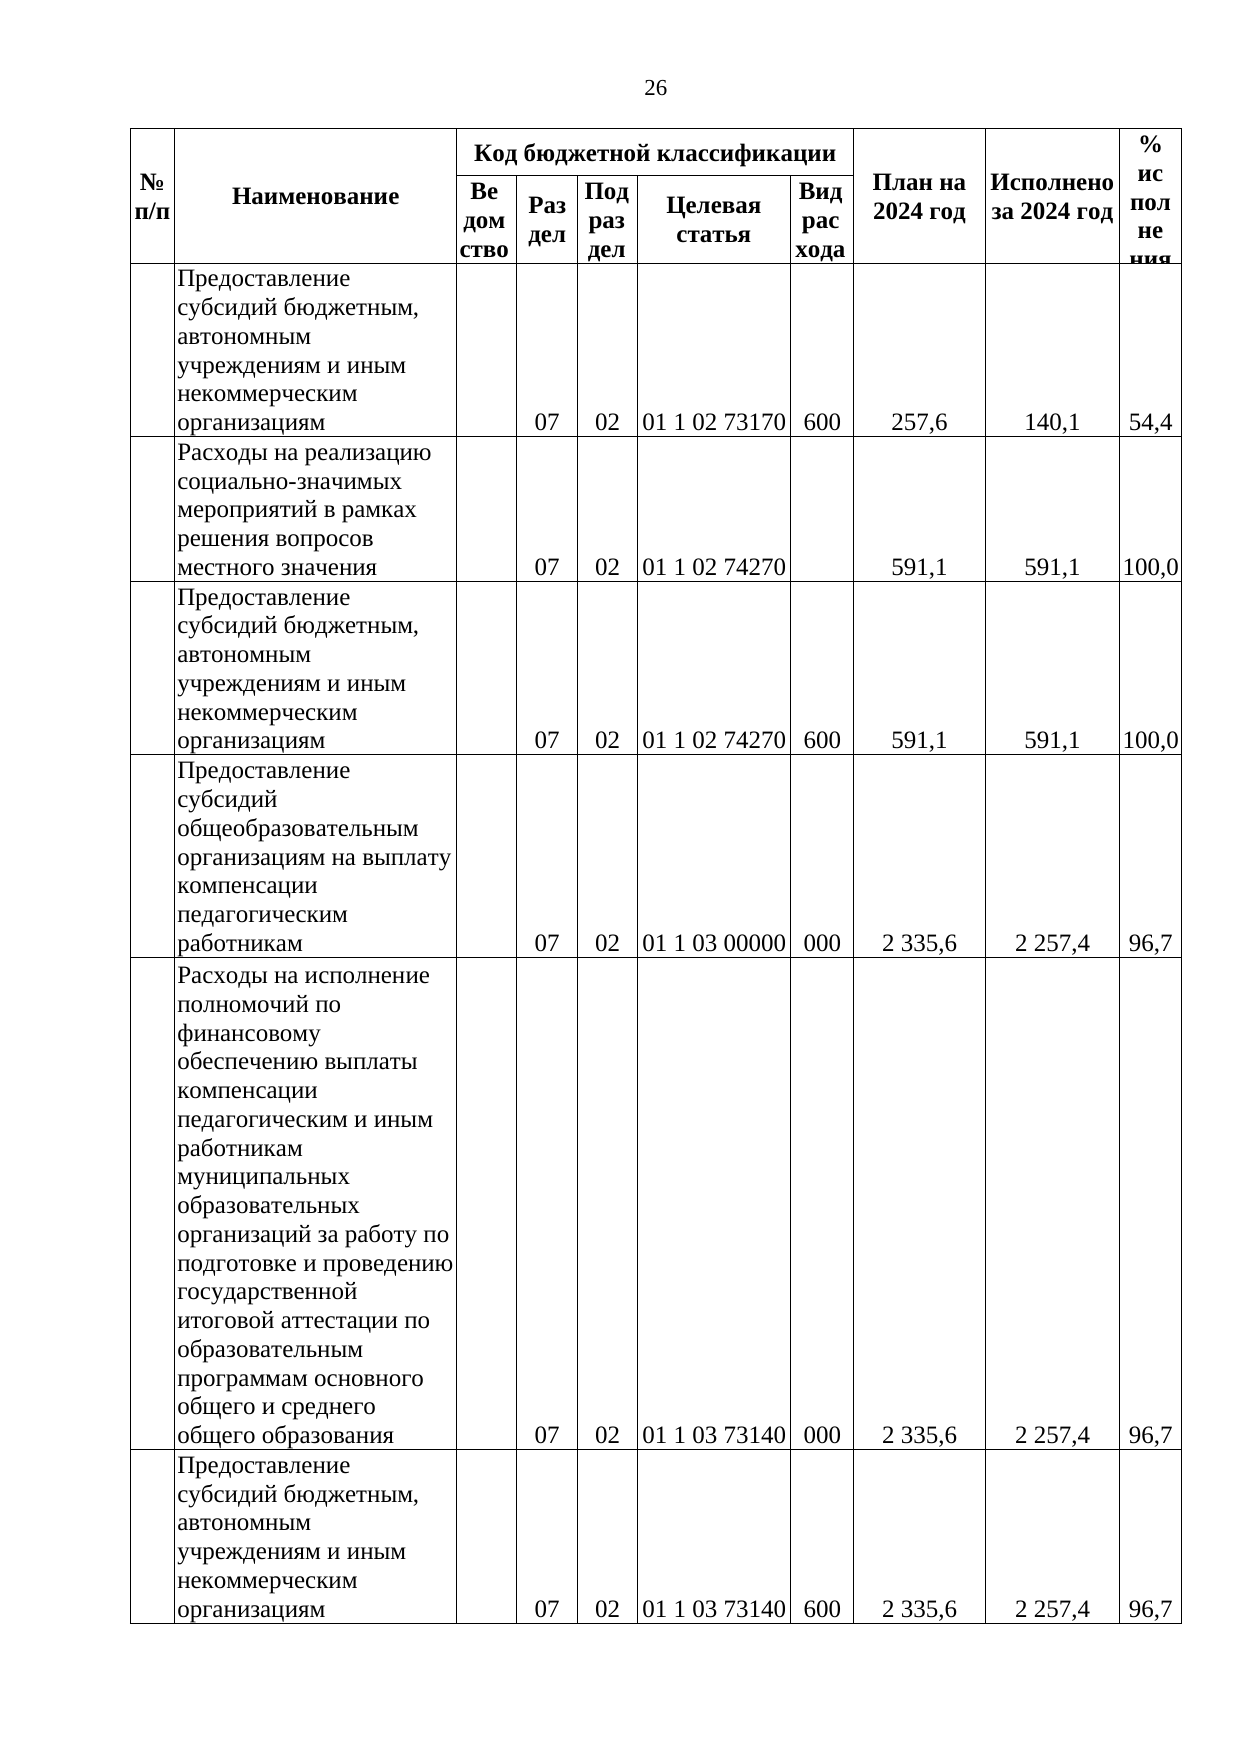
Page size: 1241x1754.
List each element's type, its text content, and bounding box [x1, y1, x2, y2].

table_header План на 2024 год [854, 129, 985, 262]
table_header Код бюджетной классификации [457, 129, 853, 175]
table_cell Целевая статья [638, 176, 790, 262]
table_cell 591,1 [986, 582, 1119, 754]
table_cell 54,4 [1120, 264, 1181, 436]
table_cell 07 [517, 1450, 577, 1622]
table_cell 07 [517, 582, 577, 754]
table_cell 96,7 [1120, 958, 1181, 1449]
table_cell [457, 1450, 516, 1622]
table_cell 000 [791, 755, 853, 957]
table_cell 07 [517, 958, 577, 1449]
table_cell 02 [578, 755, 637, 957]
table_header % ис пол не ния [1120, 129, 1181, 262]
table_cell 000 [791, 958, 853, 1449]
table_cell Под раз дел [578, 176, 637, 262]
table_cell 600 [791, 1450, 853, 1622]
table_cell 600 [791, 582, 853, 754]
table_cell [457, 755, 516, 957]
table_cell 140,1 [986, 264, 1119, 436]
table_cell 01 1 03 73140 [638, 958, 790, 1449]
table_cell [131, 437, 174, 581]
table_cell 02 [578, 958, 637, 1449]
table_cell Расходы на реализацию социально-значимых мероприятий в рамках решения вопросов местного значения [175, 437, 456, 581]
table_cell [457, 437, 516, 581]
table_cell Ве дом ство [457, 176, 516, 262]
table_cell [131, 755, 174, 957]
table_cell 600 [791, 264, 853, 436]
table_cell 2 335,6 [854, 958, 985, 1449]
table_cell 02 [578, 437, 637, 581]
table_cell 01 1 02 74270 [638, 582, 790, 754]
table_cell 257,6 [854, 264, 985, 436]
table_cell 2 335,6 [854, 755, 985, 957]
table_cell [131, 958, 174, 1449]
table_cell [131, 264, 174, 436]
table_cell 2 257,4 [986, 958, 1119, 1449]
table_cell 01 1 03 73140 [638, 1450, 790, 1622]
table_cell 591,1 [986, 437, 1119, 581]
table_cell [131, 1450, 174, 1622]
table_cell 96,7 [1120, 1450, 1181, 1622]
table_cell 02 [578, 1450, 637, 1622]
table_header Наименование [175, 129, 456, 262]
table_cell 07 [517, 755, 577, 957]
table_cell 591,1 [854, 437, 985, 581]
table_cell Вид рас хода [791, 176, 853, 262]
table_cell 100,0 [1120, 582, 1181, 754]
table_cell 07 [517, 264, 577, 436]
table_cell [457, 582, 516, 754]
table_cell 07 [517, 437, 577, 581]
table_cell [791, 437, 853, 581]
table_cell Предоставление субсидий бюджетным, автономным учреждениям и иным некоммерческим организациям [175, 582, 456, 754]
table_header № п/п [131, 129, 174, 262]
table_cell [457, 958, 516, 1449]
table_cell [457, 264, 516, 436]
table_cell Раз дел [517, 176, 577, 262]
table_cell 2 257,4 [986, 1450, 1119, 1622]
table_cell Предоставление субсидий бюджетным, автономным учреждениям и иным некоммерческим организациям [175, 1450, 456, 1622]
table_cell 01 1 02 73170 [638, 264, 790, 436]
table_cell Предоставление субсидий общеобразовательным организациям на выплату компенсации педагогическим работникам [175, 755, 456, 957]
table_cell 100,0 [1120, 437, 1181, 581]
table_cell [131, 582, 174, 754]
table_cell 2 335,6 [854, 1450, 985, 1622]
table_cell 591,1 [854, 582, 985, 754]
table_cell Предоставление субсидий бюджетным, автономным учреждениям и иным некоммерческим организациям [175, 264, 456, 436]
table_cell 02 [578, 582, 637, 754]
table_cell 02 [578, 264, 637, 436]
table_cell 2 257,4 [986, 755, 1119, 957]
table_cell Расходы на исполнение полномочий по финансовому обеспечению выплаты компенсации педагогическим и иным работникам муниципальных образовательных организаций за работу по подготовке и проведению государственной итоговой аттестации по образовательным программам основного общего и среднего общего образования [175, 958, 456, 1449]
table_cell 01 1 03 00000 [638, 755, 790, 957]
table_header Исполнено за 2024 год [986, 129, 1119, 262]
table_cell 96,7 [1120, 755, 1181, 957]
table_cell 01 1 02 74270 [638, 437, 790, 581]
